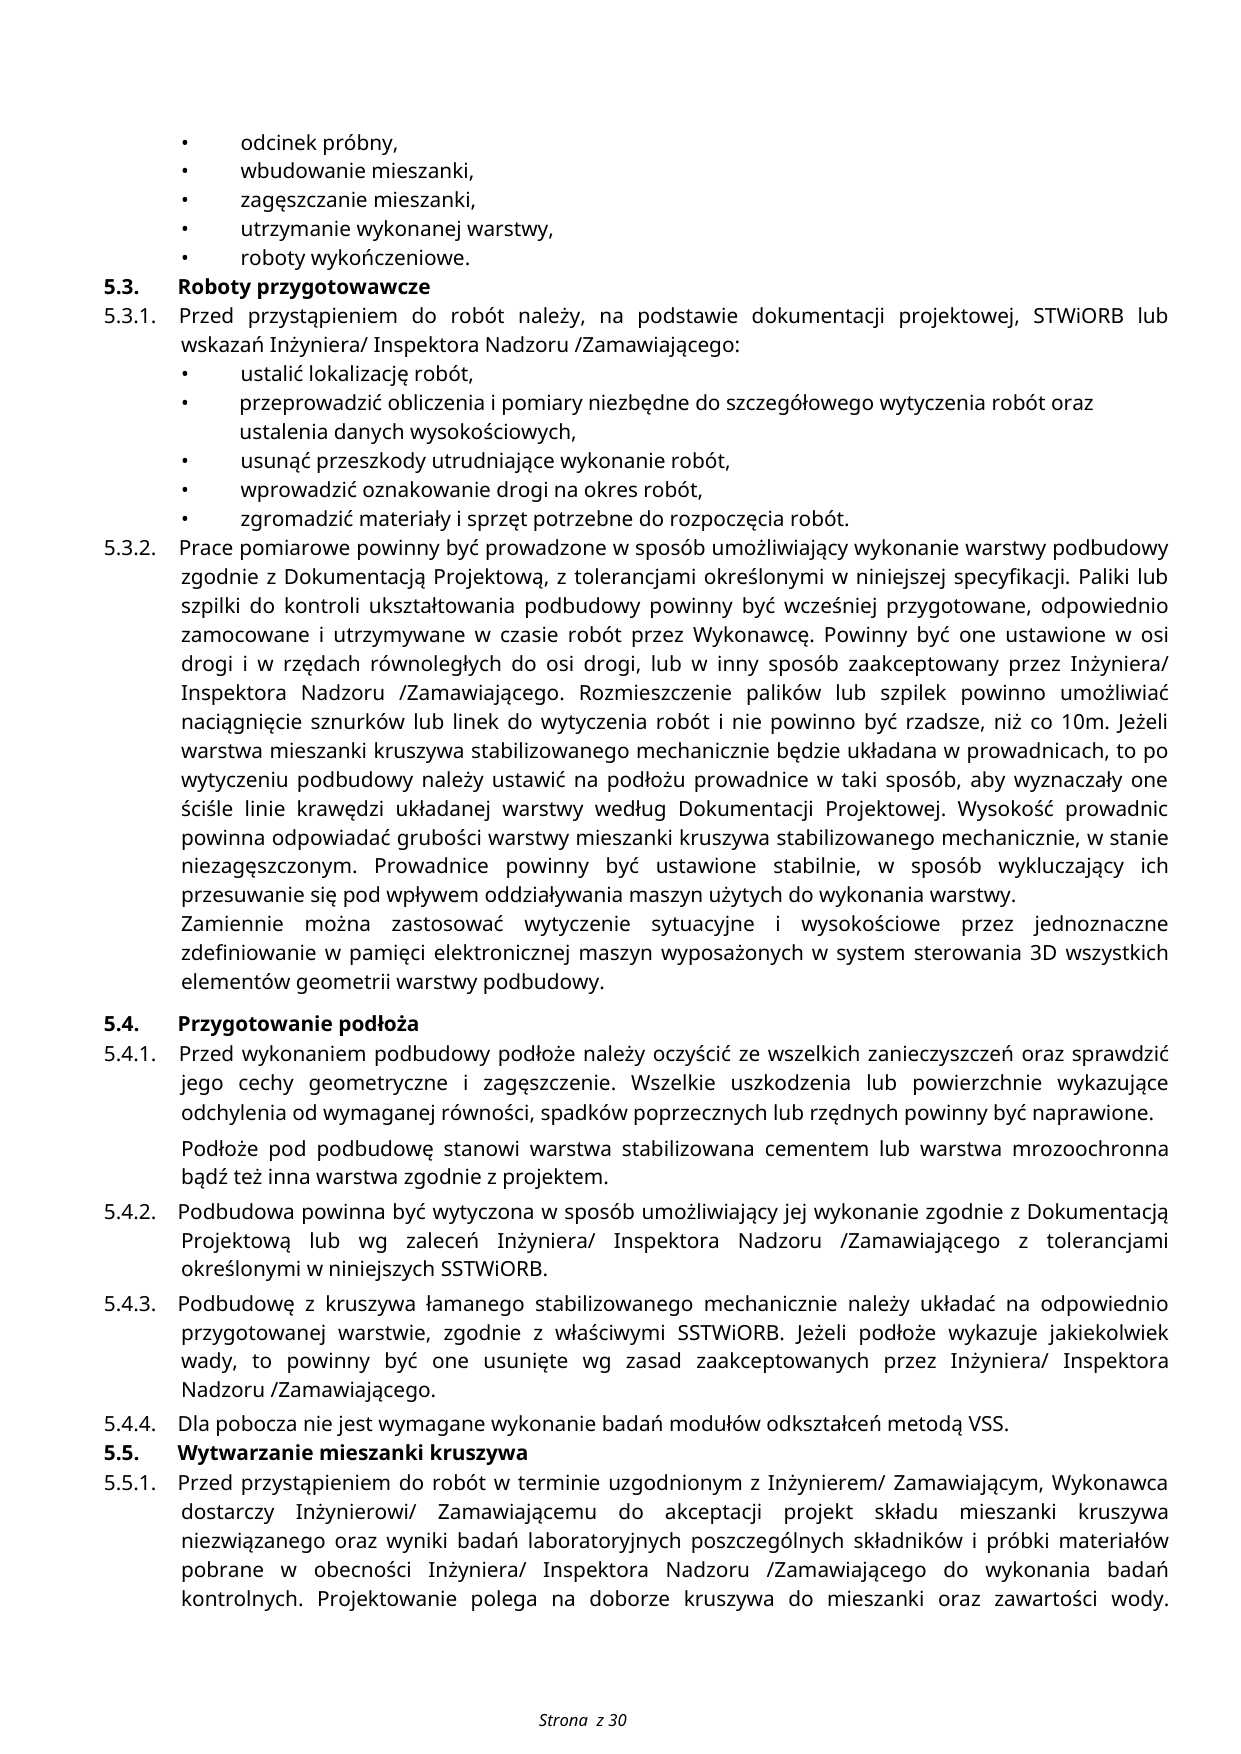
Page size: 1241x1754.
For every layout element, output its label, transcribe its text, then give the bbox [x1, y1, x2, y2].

list Przed wykonaniem podbudowy podłoże należy oczyścić ze wszelkich zanieczyszczeń oraz sprawdzić jego cechy geometryczne i zagęszczenie. Wszelkie uszkodzenia lub powierzchnie wykazujące odchylenia od wymaganej równości, spadków poprzecznych lub rzędnych powinny być naprawione. [104, 1038, 1170, 1126]
list Prace pomiarowe powinny być prowadzone w sposób umożliwiający wykonanie warstwy podbudowy zgodnie z Dokumentacją Projektową, z tolerancjami określonymi w niniejszej specyfikacji. Paliki lub szpilki do kontroli ukształtowania podbudowy powinny być wcześniej przygotowane, odpowiednio zamocowane i utrzymywane w czasie robót przez Wykonawcę. Powinny być one ustawione w osi drogi i w rzędach równoległych do osi drogi, lub w inny sposób zaakceptowany przez Inżyniera/ Inspektora Nadzoru /Zamawiającego. Rozmieszczenie palików lub szpilek powinno umożliwiać naciągnięcie sznurków lub linek do wytyczenia robót i nie powinno być rzadsze, niż co 10m. Jeżeli warstwa mieszanki kruszywa stabilizowanego mechanicznie będzie układana w prowadnicach, to po wytyczeniu podbudowy należy ustawić na podłożu prowadnice w taki sposób, aby wyznaczały one ściśle linie krawędzi układanej warstwy według Dokumentacji Projektowej. Wysokość prowadnic powinna odpowiadać grubości warstwy mieszanki kruszywa stabilizowanego mechanicznie, w stanie niezagęszczonym. Prowadnice powinny być ustawione stabilnie, w sposób wykluczający ich przesuwanie się pod wpływem oddziaływania maszyn użytych do wykonania warstwy. [104, 532, 1170, 909]
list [104, 1467, 1170, 1612]
list przeprowadzić obliczenia i pomiary niezbędne do szczegółowego wytyczenia robót oraz ustalenia danych wysokościowych, [181, 387, 1170, 445]
list zgromadzić materiały i sprzęt potrzebne do rozpoczęcia robót. [181, 503, 1170, 532]
text Zamiennie można zastosować wytyczenie sytuacyjne i wysokościowe przez jednoznaczne zdefiniowanie w pamięci elektronicznej maszyn wyposażonych w system sterowania 3D wszystkich elementów geometrii warstwy podbudowy. [181, 909, 1170, 996]
text Podłoże pod podbudowę stanowi warstwa stabilizowana cementem lub warstwa mrozoochronna bądź też inna warstwa zgodnie z projektem. [181, 1133, 1170, 1190]
list zagęszczanie mieszanki, [181, 185, 1170, 214]
list Przygotowanie podłoża [104, 1015, 1170, 1036]
list Wytwarzanie mieszanki kruszywa [104, 1444, 1170, 1465]
list Podbudowę z kruszywa łamanego stabilizowanego mechanicznie należy układać na odpowiednio przygotowanej warstwie, zgodnie z właściwymi SSTWiORB. Jeżeli podłoże wykazuje jakiekolwiek wady, to powinny być one usunięte wg zasad zaakceptowanych przez Inżyniera/ Inspektora Nadzoru /Zamawiającego. [104, 1288, 1170, 1403]
list wprowadzić oznakowanie drogi na okres robót, [181, 474, 1170, 503]
list roboty wykończeniowe. [181, 243, 1170, 272]
list odcinek próbny, [181, 127, 1170, 156]
list wbudowanie mieszanki, [181, 156, 1170, 185]
list Dla pobocza nie jest wymagane wykonanie badań modułów odkształceń metodą VSS. [104, 1415, 1170, 1436]
list Podbudowa powinna być wytyczona w sposób umożliwiający jej wykonanie zgodnie z Dokumentacją Projektową lub wg zaleceń Inżyniera/ Inspektora Nadzoru /Zamawiającego z tolerancjami określonymi w niniejszych SSTWiORB. [104, 1197, 1170, 1282]
list utrzymanie wykonanej warstwy, [181, 214, 1170, 243]
list ustalić lokalizację robót, [181, 358, 1170, 387]
list usunąć przeszkody utrudniające wykonanie robót, [181, 445, 1170, 474]
list Przed przystąpieniem do robót należy, na podstawie dokumentacji projektowej, STWiORB lub wskazań Inżyniera/ Inspektora Nadzoru /Zamawiającego: [104, 301, 1170, 358]
list Roboty przygotowawcze [104, 272, 1170, 301]
